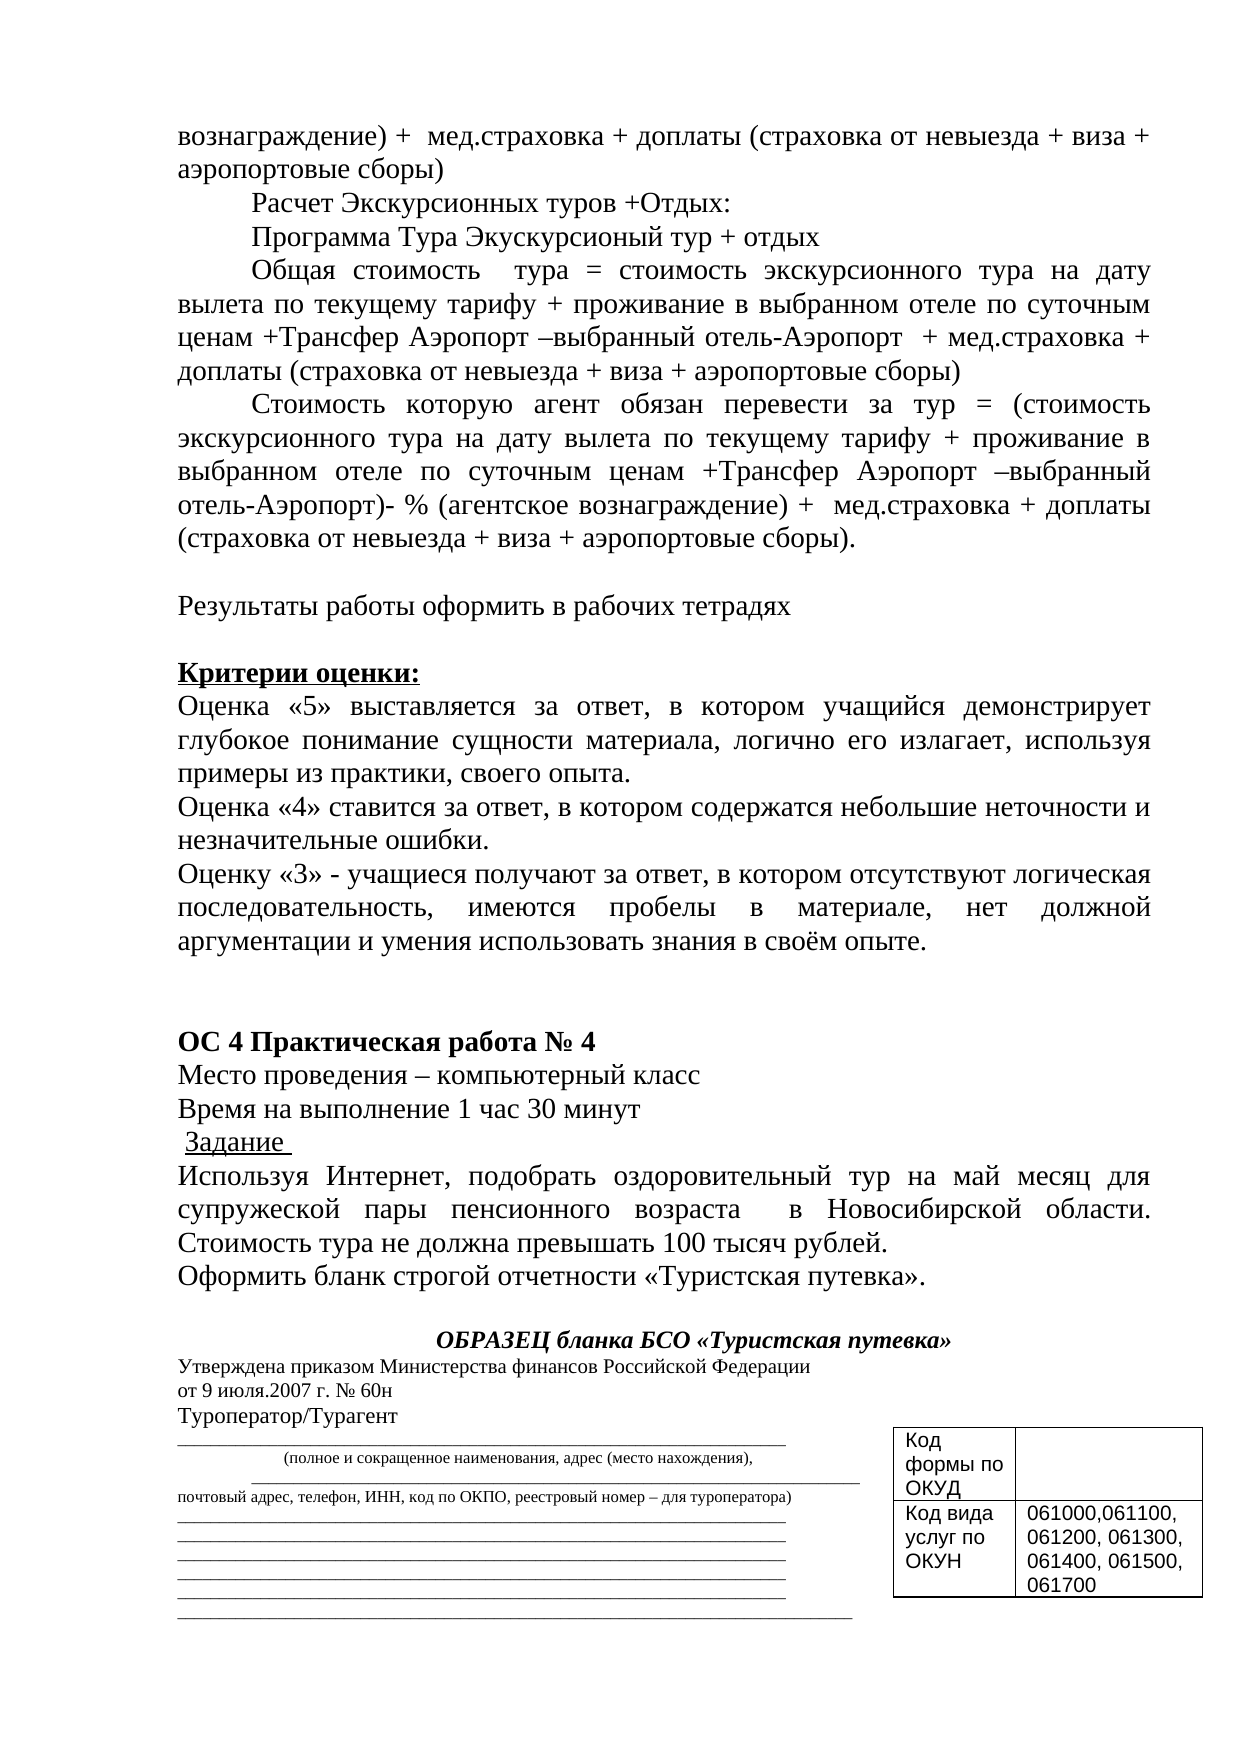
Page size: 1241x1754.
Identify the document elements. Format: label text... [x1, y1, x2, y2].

list Время на выполнение 1 час 30 минут [177, 1091, 1152, 1124]
text Расчет Экскурсионных туров +Отдых: [177, 185, 1152, 219]
list Оценка «5» выставляется за ответ, в котором учащийся демонстрирует глубокое понимание сущности материала, логично его излагает, используя примеры из практики, своего опыта. [177, 688, 1152, 789]
list Оценку «3» - учащиеся получают за ответ, в котором отсутствуют логическая последовательность, имеются пробелы в материале, нет должной аргументации и умения использовать знания в своём опыте. [177, 856, 1152, 957]
list Критерии оценки: [177, 655, 1152, 688]
list Задание [177, 1124, 1152, 1158]
list ОС 4 Практическая работа № 4 [177, 1024, 1152, 1057]
text от 9 июля.2007 г. № 60н [177, 1378, 1152, 1402]
text Стоимость которую агент обязан перевести за тур = (стоимость экскурсионного тура на дату вылета по текущему тарифу + проживание в выбранном отеле по суточным ценам +Трансфер Аэропорт –выбранный отель-Аэропорт)- % (агентское вознаграждение) + мед.страховка + доплаты (страховка от невыезда + виза + аэропортовые сборы). [177, 386, 1152, 554]
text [177, 118, 1152, 185]
list Оценка «4» ставится за ответ, в котором содержатся небольшие неточности и незначительные ошибки. [177, 789, 1152, 856]
text ОБРАЗЕЦ бланка БСО «Туристская путевка» [177, 1326, 1152, 1354]
list Место проведения – компьютерный класс [177, 1057, 1152, 1091]
list Используя Интернет, подобрать оздоровительный тур на май месяц для супружеской пары пенсионного возраста в Новосибирской области. Стоимость тура не должна превышать 100 тысяч рублей. [177, 1158, 1152, 1258]
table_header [166, 1403, 871, 1636]
text Программа Тура Экускурсионый тур + отдых [177, 219, 1152, 252]
list Оформить бланк строгой отчетности «Туристская путевка». [177, 1258, 1152, 1292]
table_header [871, 1403, 1220, 1636]
text Утверждена приказом Министерства финансов Российской Федерации [177, 1354, 1152, 1378]
list Результаты работы оформить в рабочих тетрадях [177, 588, 1152, 621]
text Общая стоимость тура = стоимость экскурсионного тура на дату вылета по текущему тарифу + проживание в выбранном отеле по суточным ценам +Трансфер Аэропорт –выбранный отель-Аэропорт + мед.страховка + доплаты (страховка от невыезда + виза + аэропортовые сборы) [177, 252, 1152, 386]
